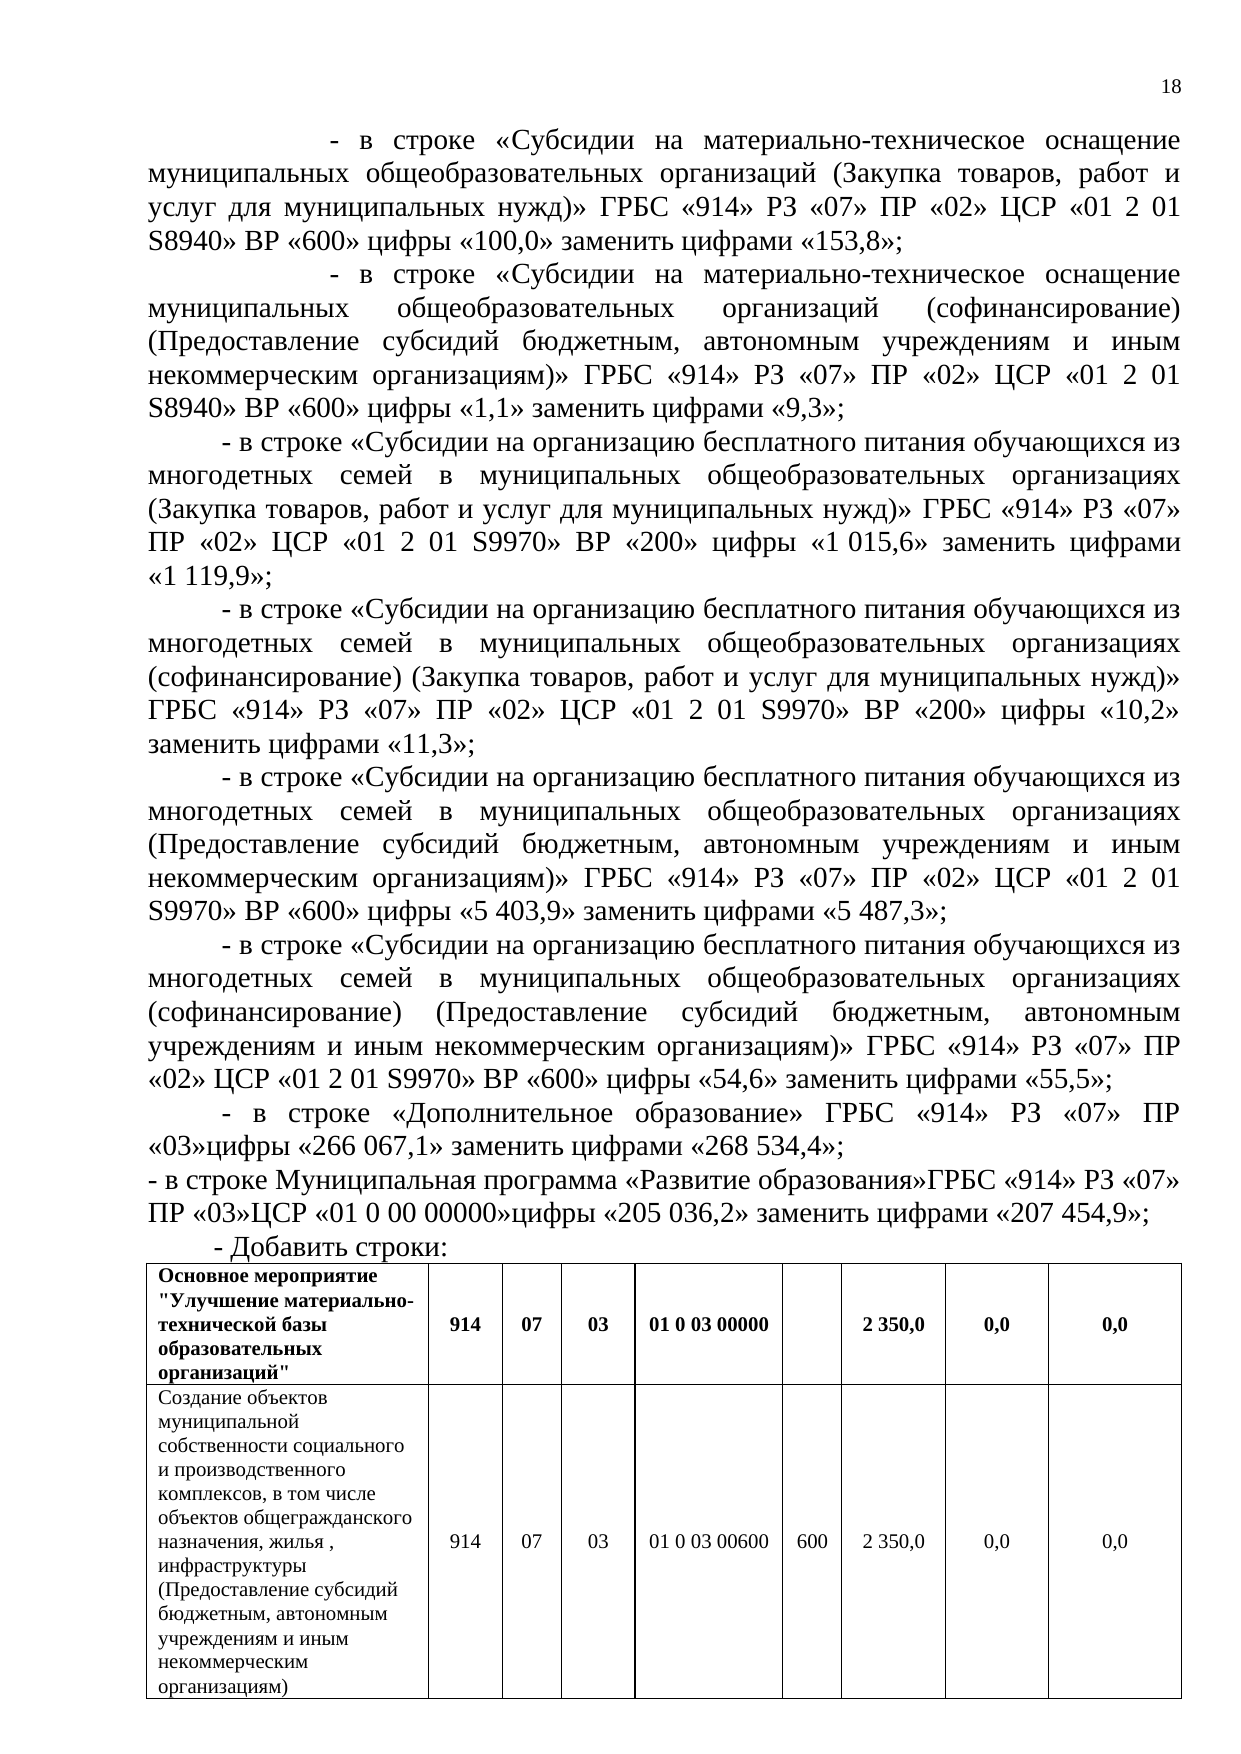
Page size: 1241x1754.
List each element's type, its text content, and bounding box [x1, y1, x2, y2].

text - в строке «Субсидии на организацию бесплатного питания обучающихся из многодетных семей в муниципальных общеобразовательных организациях (софинансирование) (Предоставление субсидий бюджетным, автономным учреждениям и иным некоммерческим организациям)» ГРБС «914» РЗ «07» ПР «02» ЦСР «01 2 01 S9970» ВР «600» цифры «54,6» заменить цифрами «55,5»; [148, 927, 1181, 1095]
text - в строке «Субсидии на материально-техническое оснащение муниципальных общеобразовательных организаций (софинансирование) (Предоставление субсидий бюджетным, автономным учреждениям и иным некоммерческим организациям)» ГРБС «914» РЗ «07» ПР «02» ЦСР «01 2 01 S8940» ВР «600» цифры «1,1» заменить цифрами «9,3»; [148, 256, 1181, 424]
table_header 0,0 [946, 1264, 1048, 1384]
table_header 2 350,0 [842, 1264, 945, 1384]
table_cell 914 [429, 1385, 502, 1698]
table_cell 0,0 [1049, 1385, 1181, 1698]
text - в строке «Субсидии на организацию бесплатного питания обучающихся из многодетных семей в муниципальных общеобразовательных организациях (софинансирование) (Закупка товаров, работ и услуг для муниципальных нужд)» ГРБС «914» РЗ «07» ПР «02» ЦСР «01 2 01 S9970» ВР «200» цифры «10,2» заменить цифрами «11,3»; [148, 592, 1181, 759]
text - в строке «Дополнительное образование» ГРБС «914» РЗ «07» ПР «03»цифры «266 067,1» заменить цифрами «268 534,4»; [148, 1095, 1181, 1162]
text - Добавить строки: [148, 1229, 1181, 1262]
table_header [783, 1264, 841, 1384]
table_header 03 [562, 1264, 634, 1384]
table_cell 0,0 [946, 1385, 1048, 1698]
text - в строке «Субсидии на организацию бесплатного питания обучающихся из многодетных семей в муниципальных общеобразовательных организациях (Предоставление субсидий бюджетным, автономным учреждениям и иным некоммерческим организациям)» ГРБС «914» РЗ «07» ПР «02» ЦСР «01 2 01 S9970» ВР «600» цифры «5 403,9» заменить цифрами «5 487,3»; [148, 759, 1181, 927]
table_header 01 0 03 00000 [636, 1264, 782, 1384]
table_cell 01 0 03 00600 [636, 1385, 782, 1698]
table_cell 600 [783, 1385, 841, 1698]
text - в строке «Субсидии на организацию бесплатного питания обучающихся из многодетных семей в муниципальных общеобразовательных организациях (Закупка товаров, работ и услуг для муниципальных нужд)» ГРБС «914» РЗ «07» ПР «02» ЦСР «01 2 01 S9970» ВР «200» цифры «1 015,6» заменить цифрами «1 119,9»; [148, 424, 1181, 592]
table_header 914 [429, 1264, 502, 1384]
table_header 0,0 [1049, 1264, 1181, 1384]
table_cell Создание объектов муниципальной собственности социального и производственного комплексов, в том числе объектов общегражданского назначения, жилья , инфраструктуры (Предоставление субсидий бюджетным, автономным учреждениям и иным некоммерческим организациям) [147, 1385, 428, 1698]
table_cell 07 [503, 1385, 561, 1698]
table_header Основное мероприятие "Улучшение материально-технической базы образовательных организаций" [147, 1264, 428, 1384]
text - в строке «Субсидии на материально-техническое оснащение муниципальных общеобразовательных организаций (Закупка товаров, работ и услуг для муниципальных нужд)» ГРБС «914» РЗ «07» ПР «02» ЦСР «01 2 01 S8940» ВР «600» цифры «100,0» заменить цифрами «153,8»; [148, 122, 1181, 256]
table_cell 2 350,0 [842, 1385, 945, 1698]
table_header 07 [503, 1264, 561, 1384]
text - в строке Муниципальная программа «Развитие образования»ГРБС «914» РЗ «07» ПР «03»ЦСР «01 0 00 00000»цифры «205 036,2» заменить цифрами «207 454,9»; [148, 1162, 1181, 1229]
table_cell 03 [562, 1385, 634, 1698]
